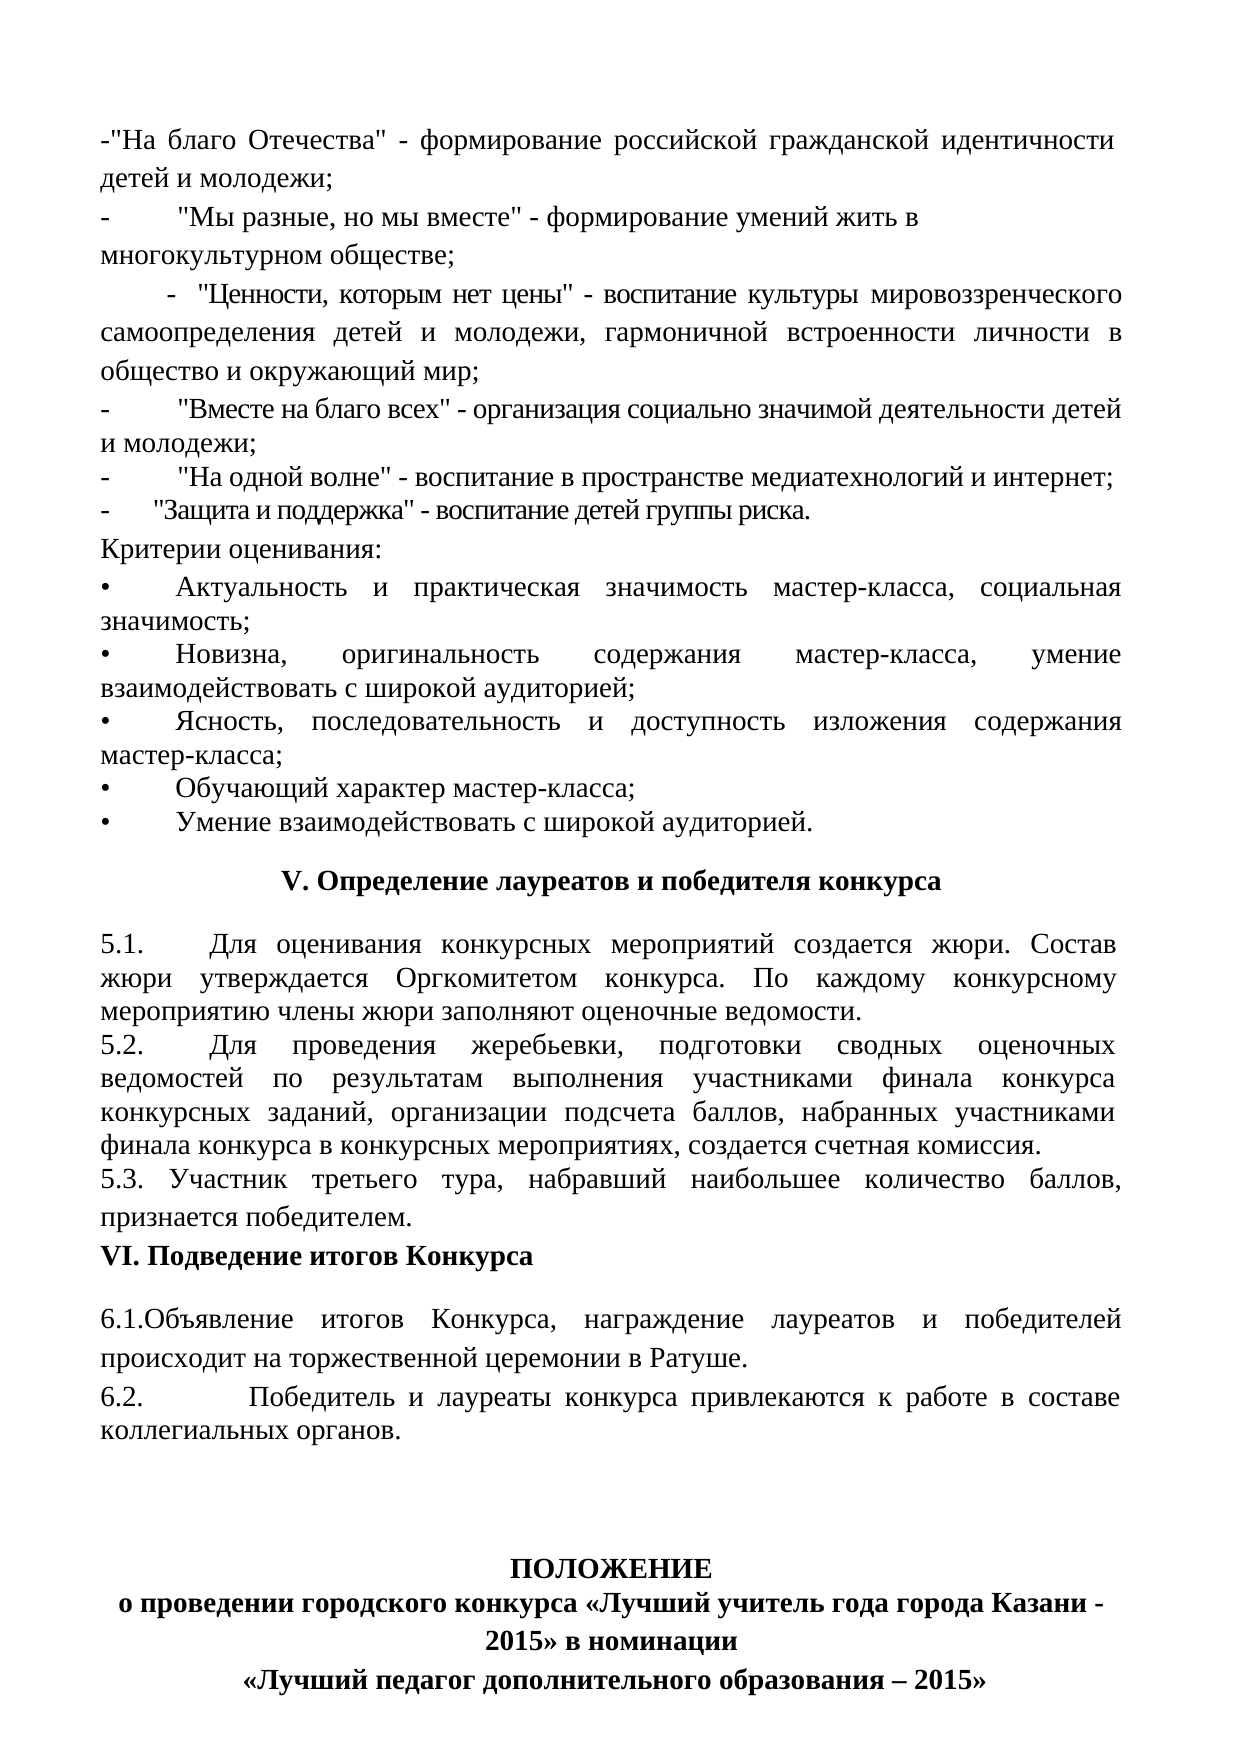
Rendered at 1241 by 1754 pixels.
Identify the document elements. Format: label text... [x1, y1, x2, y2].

text ПОЛОЖЕНИЕ [100, 1551, 1122, 1585]
list Актуальность и практическая значимость мастер-класса, социальная значимость; [100, 569, 1122, 636]
text «Лучший педагог дополнительного образования – 2015» [100, 1662, 1122, 1696]
text - "Мы разные, но мы вместе" - формирование умений жить в многокультурном обществе; [100, 199, 1122, 271]
list Для оценивания конкурсных мероприятий создается жюри. Состав жюри утверждается Оргкомитетом конкурса. По каждому конкурсному мероприятию члены жюри заполняют оценочные ведомости. [100, 926, 1117, 1027]
list "На одной волне" - воспитание в пространстве медиатехнологий и интернет; [100, 459, 1122, 492]
text 5.3. Участник третьего тура, набравший наибольшее количество баллов, признается победителем. [100, 1161, 1122, 1233]
text VI. Подведение итогов Конкурса [100, 1238, 1122, 1272]
list Умение взаимодействовать с широкой аудиторией. [100, 804, 1122, 838]
text Критерии оценивания: [100, 531, 1122, 564]
list Победитель и лауреаты конкурса привлекаются к работе в составе коллегиальных органов. [100, 1379, 1121, 1446]
text -"На благо Отечества" - формирование российской гражданской идентичности детей и молодежи; [100, 122, 1116, 194]
list Обучающий характер мастер-класса; [100, 771, 1122, 804]
text 6.1.Объявление итогов Конкурса, награждение лауреатов и победителей происходит на торжественной церемонии в Ратуше. [100, 1302, 1122, 1374]
text V. Определение лауреатов и победителя конкурса [100, 863, 1122, 896]
text - "Ценности, которым нет цены" - воспитание культуры мировоззренческого самоопределения детей и молодежи, гармоничной встроенности личности в общество и окружающий мир; [100, 276, 1122, 387]
list Ясность, последовательность и доступность изложения содержания мастер-класса; [100, 703, 1122, 771]
list "Вместе на благо всех" - организация социально значимой деятельности детей и молодежи; [100, 392, 1122, 459]
text - "Защита и поддержка" - воспитание детей группы риска. [100, 492, 1122, 526]
text о проведении городского конкурса «Лучший учитель года города Казани - 2015» в номинации [100, 1585, 1122, 1657]
list Для проведения жеребьевки, подготовки сводных оценочных ведомостей по результатам выполнения участниками финала конкурса конкурсных заданий, организации подсчета баллов, набранных участниками финала конкурса в конкурсных мероприятиях, создается счетная комиссия. [100, 1027, 1116, 1161]
list Новизна, оригинальность содержания мастер-класса, умение взаимодействовать с широкой аудиторией; [100, 636, 1122, 703]
